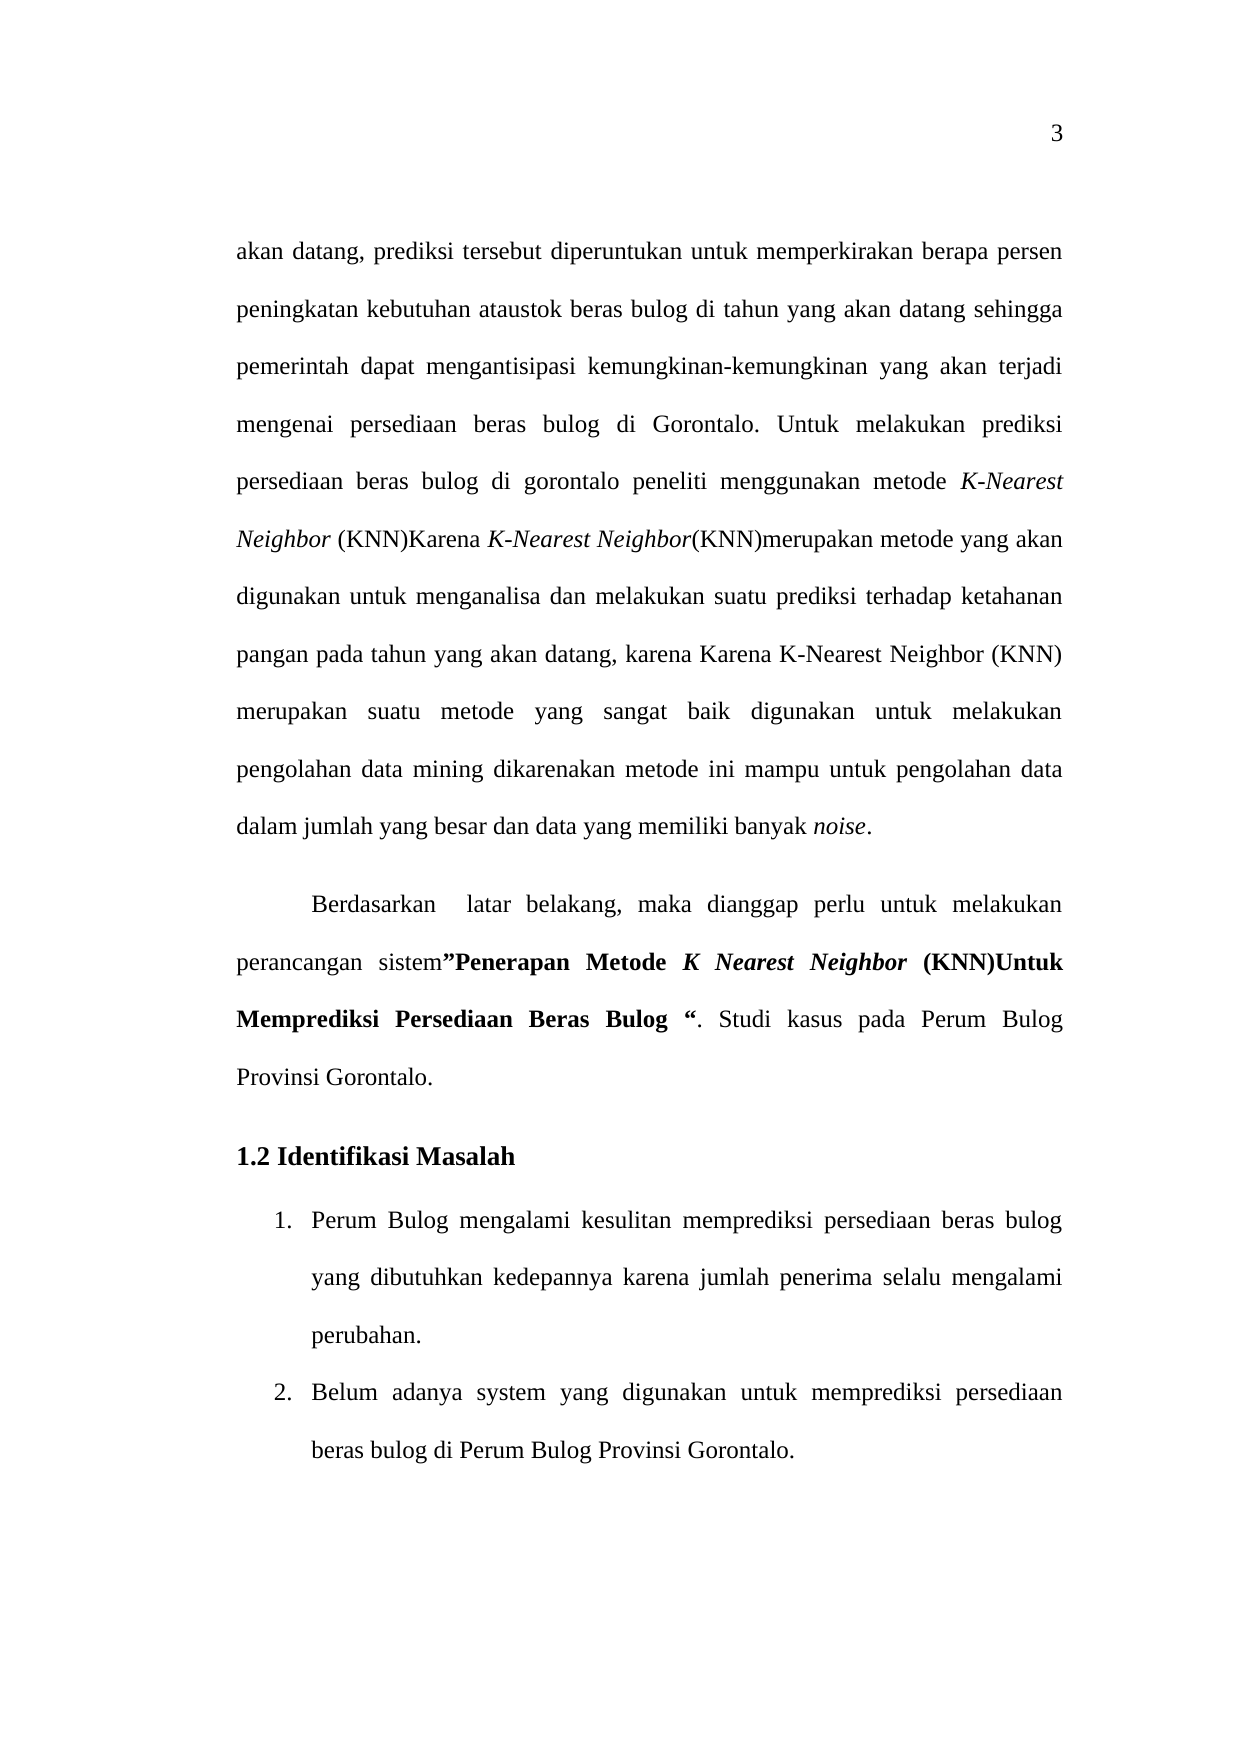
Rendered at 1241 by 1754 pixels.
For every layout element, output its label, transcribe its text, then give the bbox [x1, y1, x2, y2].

subtitle 1.2 Identifikasi Masalah [236, 1140, 1063, 1172]
text Berdasarkan latar belakang, maka dianggap perlu untuk melakukan perancangan sistem”Penerapan Metode K Nearest Neighbor (KNN)Untuk Memprediksi Persediaan Beras Bulog “. Studi kasus pada Perum Bulog Provinsi Gorontalo. [236, 889, 1063, 1091]
list Belum adanya system yang digunakan untuk memprediksi persediaan beras bulog di Perum Bulog Provinsi Gorontalo. [274, 1377, 1063, 1464]
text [236, 236, 1063, 840]
list Perum Bulog mengalami kesulitan memprediksi persediaan beras bulog yang dibutuhkan kedepannya karena jumlah penerima selalu mengalami perubahan. [274, 1205, 1063, 1349]
